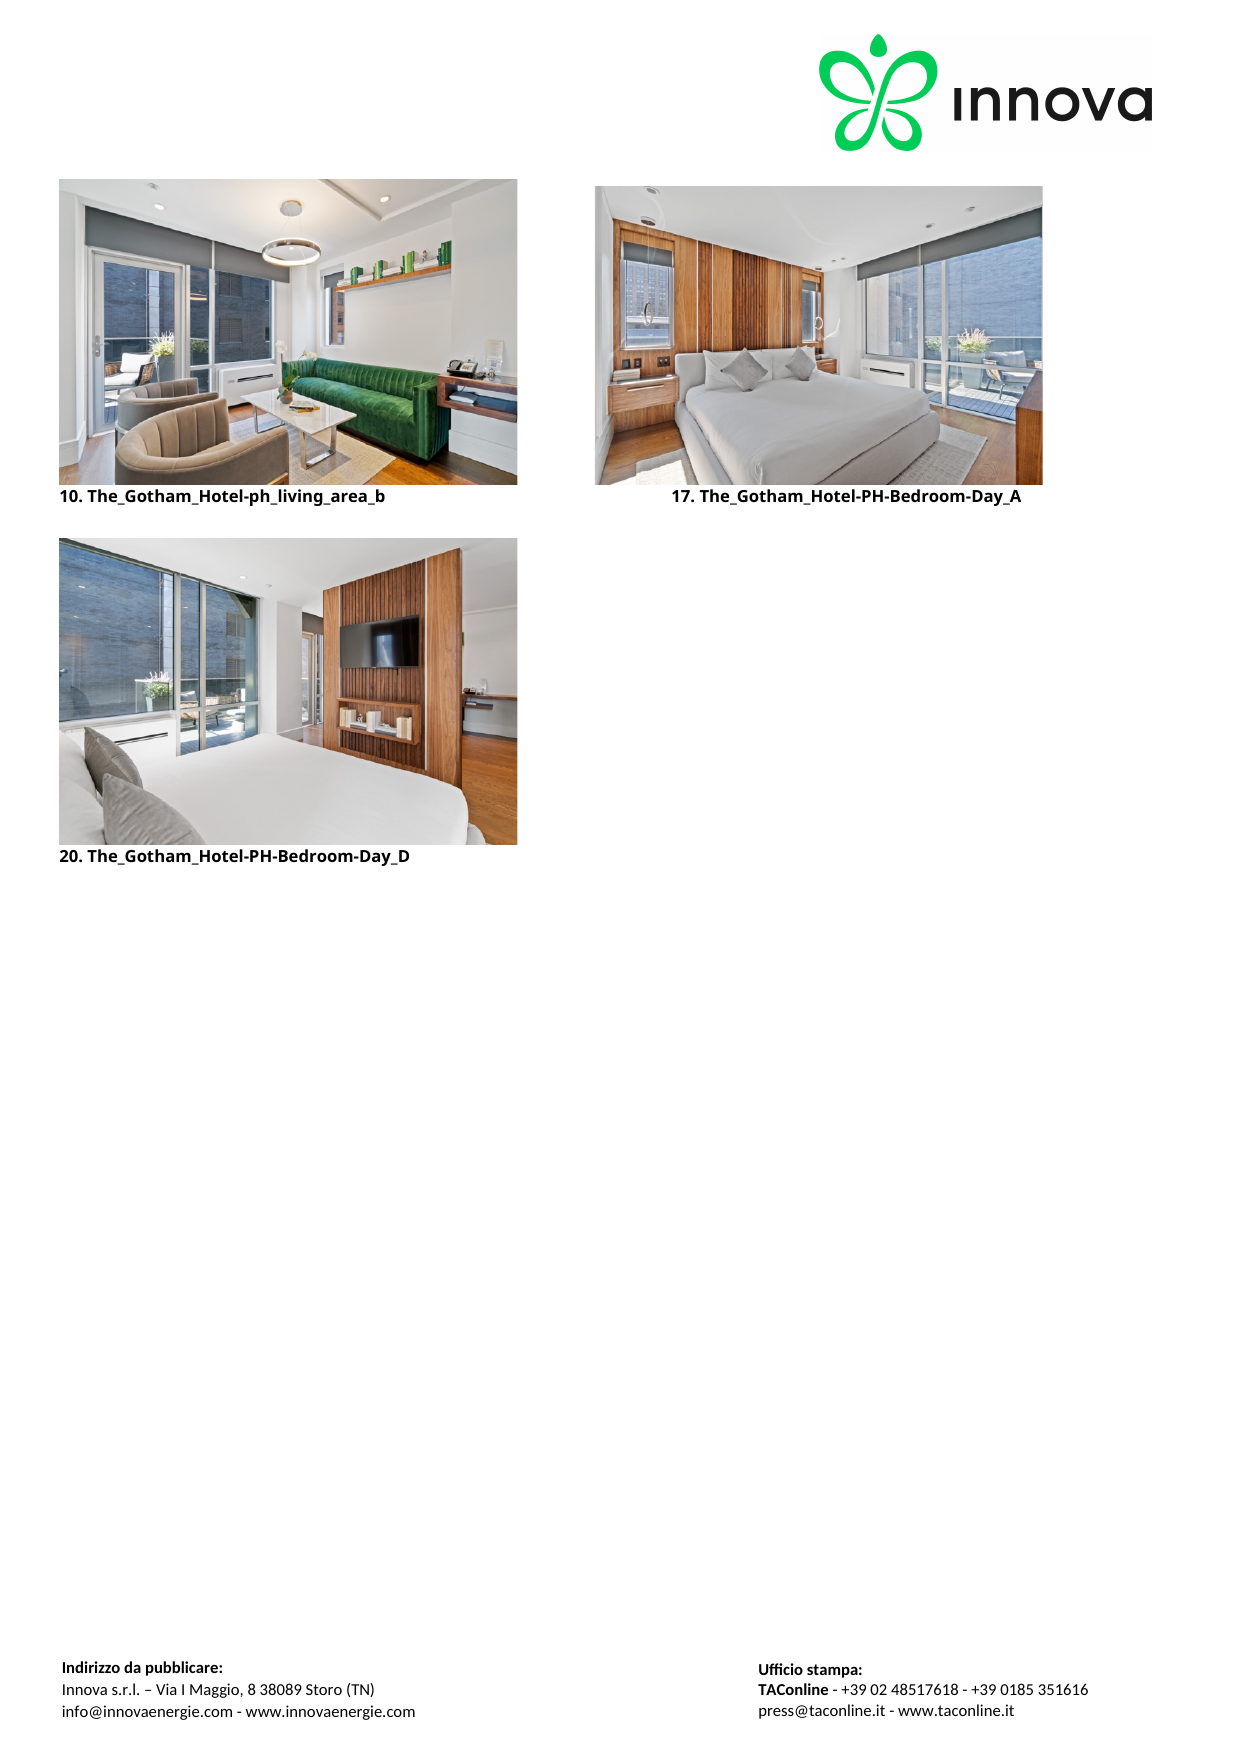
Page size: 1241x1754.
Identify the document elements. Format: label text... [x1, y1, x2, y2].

text 20. The_Gotham_Hotel-PH-Bedroom-Day_D [59, 844, 1152, 867]
picture [819, 34, 1152, 151]
picture [59, 179, 518, 485]
picture [59, 538, 518, 845]
text 10. The_Gotham_Hotel-ph_living_area_b 17. The_Gotham_Hotel-PH-Bedroom-Day_A [59, 484, 1152, 507]
picture [594, 186, 1043, 485]
